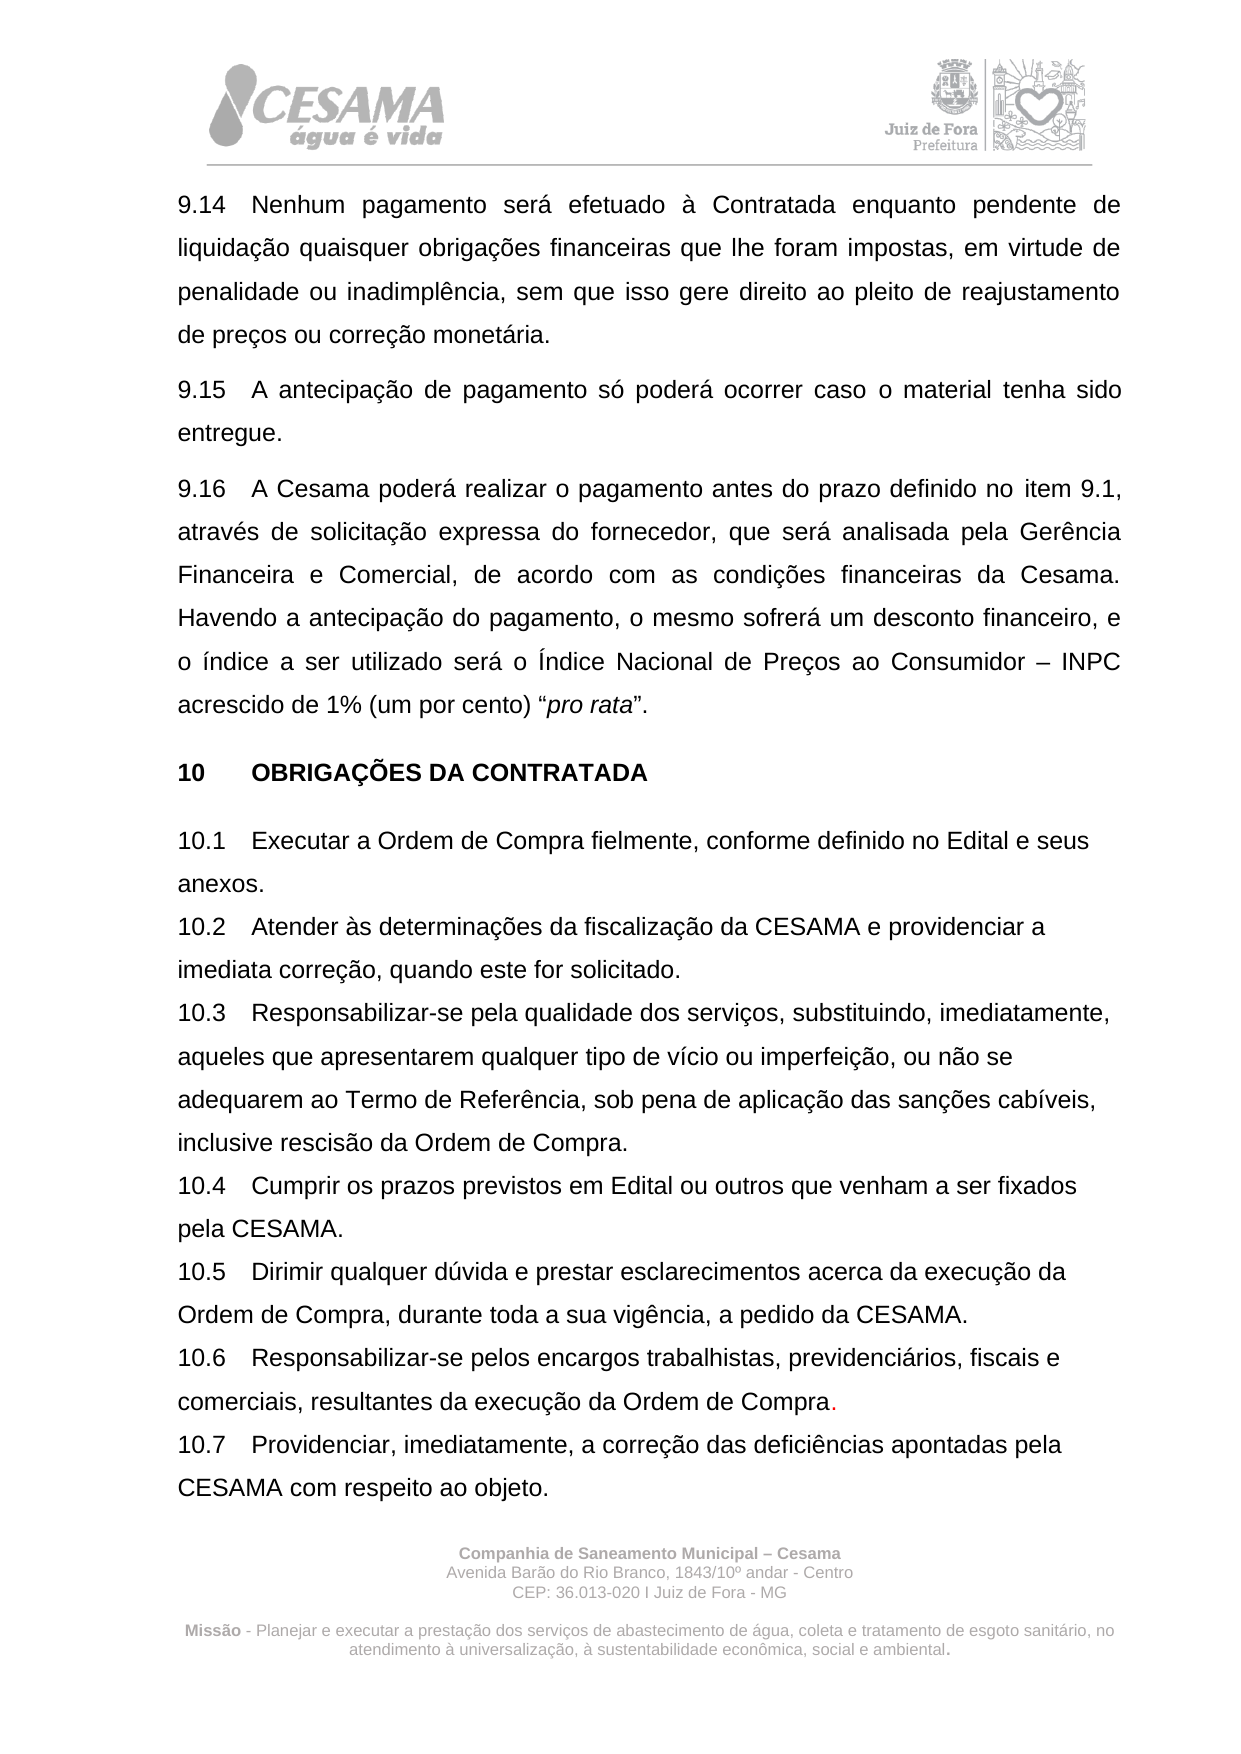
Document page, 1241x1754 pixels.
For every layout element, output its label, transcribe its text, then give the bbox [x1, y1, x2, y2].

list Atender às determinações da fiscalização da CESAMA e providenciar a imediata correção, quando este for solicitado. [177, 912, 1122, 984]
list Dirimir qualquer dúvida e prestar esclarecimentos acerca da execução da Ordem de Compra, durante toda a sua vigência, a pedido da CESAMA. [177, 1257, 1122, 1329]
list A antecipação de pagamento só poderá ocorrer caso o material tenha sido entregue. [177, 375, 1122, 447]
picture [206, 59, 1093, 166]
list Responsabilizar-se pelos encargos trabalhistas, previdenciários, fiscais e comerciais, resultantes da execução da Ordem de Compra. [177, 1343, 1122, 1415]
list Nenhum pagamento será efetuado à Contratada enquanto pendente de liquidação quaisquer obrigações financeiras que lhe foram impostas, em virtude de penalidade ou inadimplência, sem que isso gere direito ao pleito de reajustamento de preços ou correção monetária. [177, 190, 1122, 348]
list A Cesama poderá realizar o pagamento antes do prazo definido no item 9.1, através de solicitação expressa do fornecedor, que será analisada pela Gerência Financeira e Comercial, de acordo com as condições financeiras da Cesama. Havendo a antecipação do pagamento, o mesmo sofrerá um desconto financeiro, e o índice a ser utilizado será o Índice Nacional de Preços ao Consumidor – INPC acrescido de 1% (um por cento) “pro rata”. [177, 474, 1122, 718]
list Cumprir os prazos previstos em Edital ou outros que venham a ser fixados pela CESAMA. [177, 1171, 1122, 1243]
list OBRIGAÇÕES DA CONTRATADA [177, 758, 1122, 787]
list Executar a Ordem de Compra fielmente, conforme definido no Edital e seus anexos. [177, 826, 1122, 898]
list Providenciar, imediatamente, a correção das deficiências apontadas pela CESAMA com respeito ao objeto. [177, 1430, 1122, 1502]
list Responsabilizar-se pela qualidade dos serviços, substituindo, imediatamente, aqueles que apresentarem qualquer tipo de vício ou imperfeição, ou não se adequarem ao Termo de Referência, sob pena de aplicação das sanções cabíveis, inclusive rescisão da Ordem de Compra. [177, 998, 1122, 1157]
